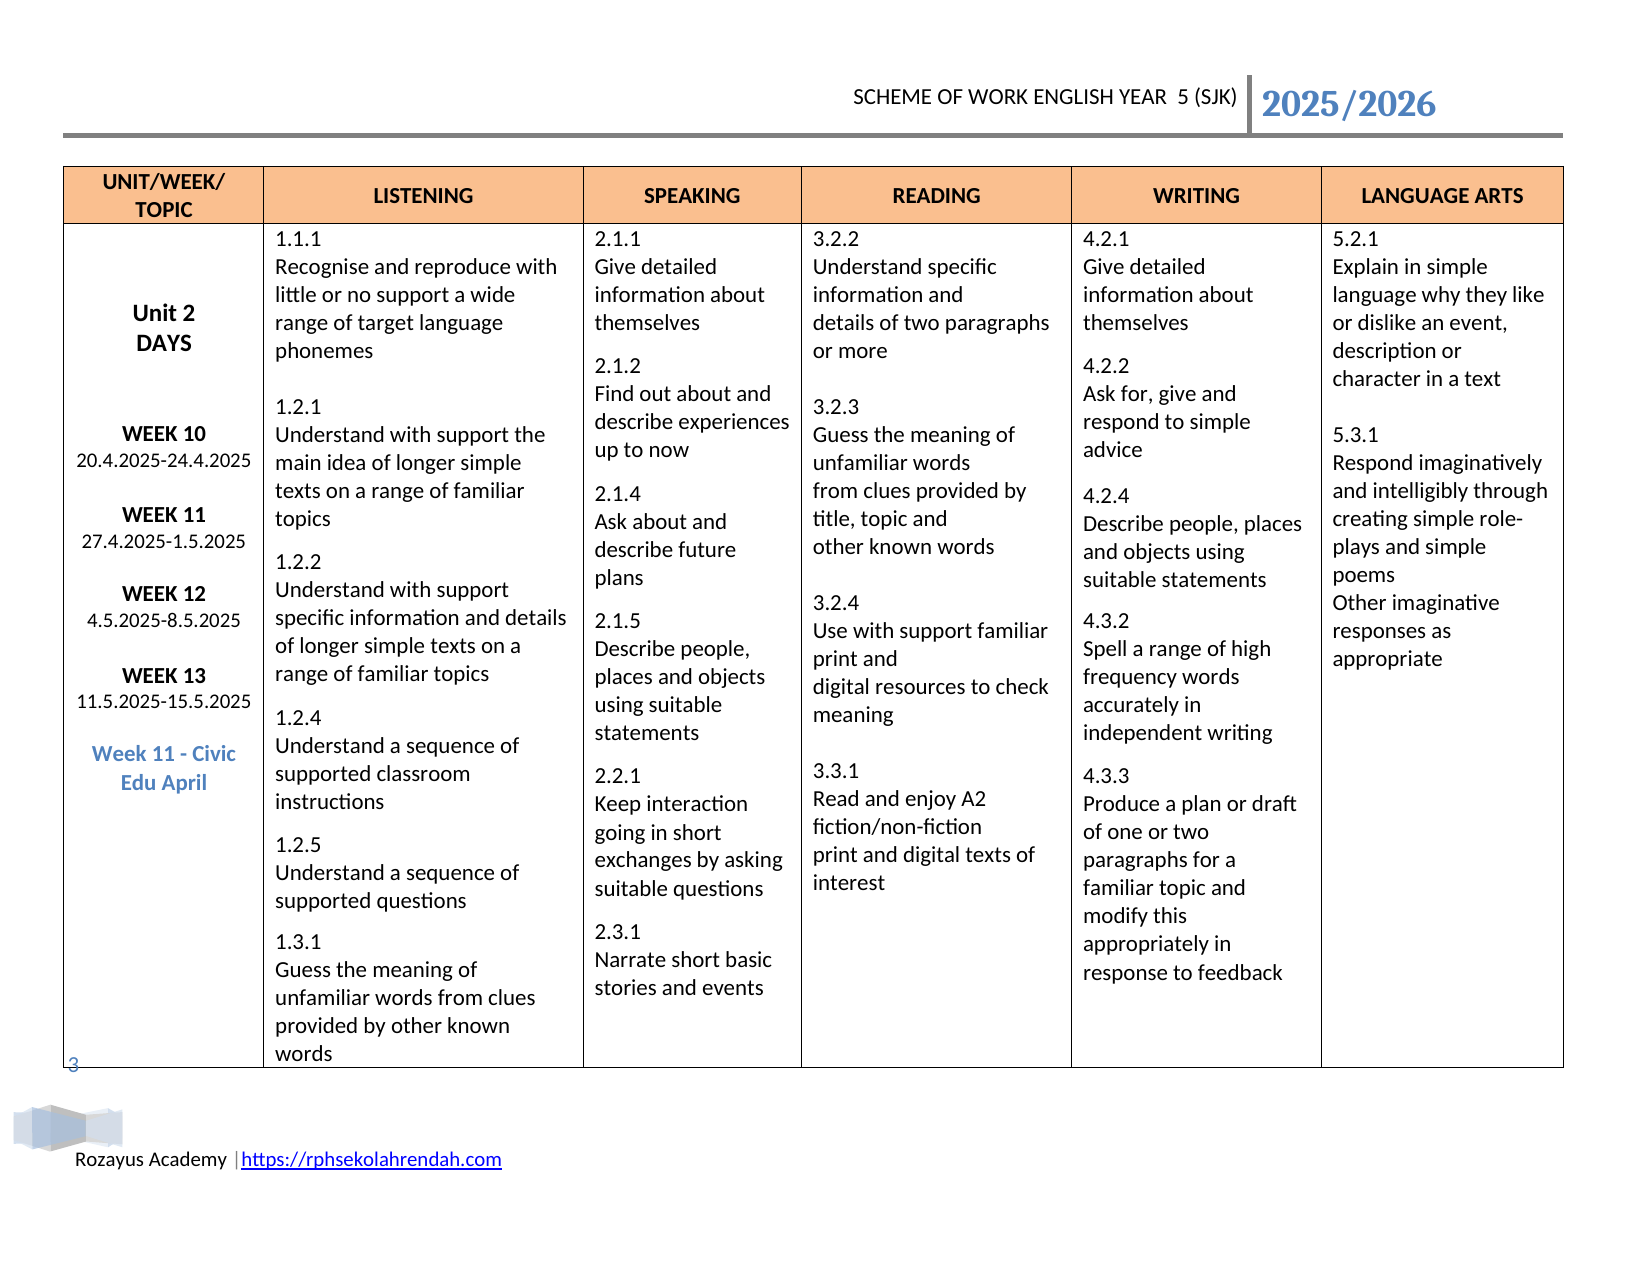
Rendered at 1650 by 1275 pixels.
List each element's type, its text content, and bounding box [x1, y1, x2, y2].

table_header SPEAKING [584, 167, 801, 223]
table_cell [802, 224, 1071, 1067]
table_cell 2.1.1 Give detailed information about themselves 2.1.2 Find out about and describe experiences up to now 2.1.4 Ask about and describe future plans 2.1.5 Describe people, places and objects using suitable statements 2.2.1 Keep interaction going in short exchanges by asking suitable questions 2.3.1 Narrate short basic stories and events [584, 224, 801, 1067]
table_cell 1.1.1 Recognise and reproduce with little or no support a wide range of target language phonemes 1.2.1 Understand with support the main idea of longer simple texts on a range of familiar topics 1.2.2 Understand with support specific information and details of longer simple texts on a range of familiar topics 1.2.4 Understand a sequence of supported classroom instructions 1.2.5 Understand a sequence of supported questions 1.3.1 Guess the meaning of unfamiliar words from clues provided by other known words [264, 224, 583, 1067]
table_header UNIT/WEEK/ TOPIC [64, 167, 263, 223]
table_header READING [802, 167, 1071, 223]
table_cell Unit 2 DAYS WEEK 10 20.4.2025-24.4.2025 WEEK 11 27.4.2025-1.5.2025 WEEK 12 4.5.2025-8.5.2025 WEEK 13 11.5.2025-15.5.2025 Week 11 - Civic Edu April [64, 224, 263, 1067]
table_cell 4.2.1 Give detailed information about themselves 4.2.2 Ask for, give and respond to simple advice 4.2.4 Describe people, places and objects using suitable statements 4.3.2 Spell a range of high frequency words accurately in independent writing 4.3.3 Produce a plan or draft of one or two paragraphs for a familiar topic and modify this appropriately in response to feedback [1072, 224, 1321, 1067]
table_header LANGUAGE ARTS [1322, 167, 1563, 223]
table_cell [1322, 224, 1563, 1067]
table_header LISTENING [264, 167, 583, 223]
table_header WRITING [1072, 167, 1321, 223]
